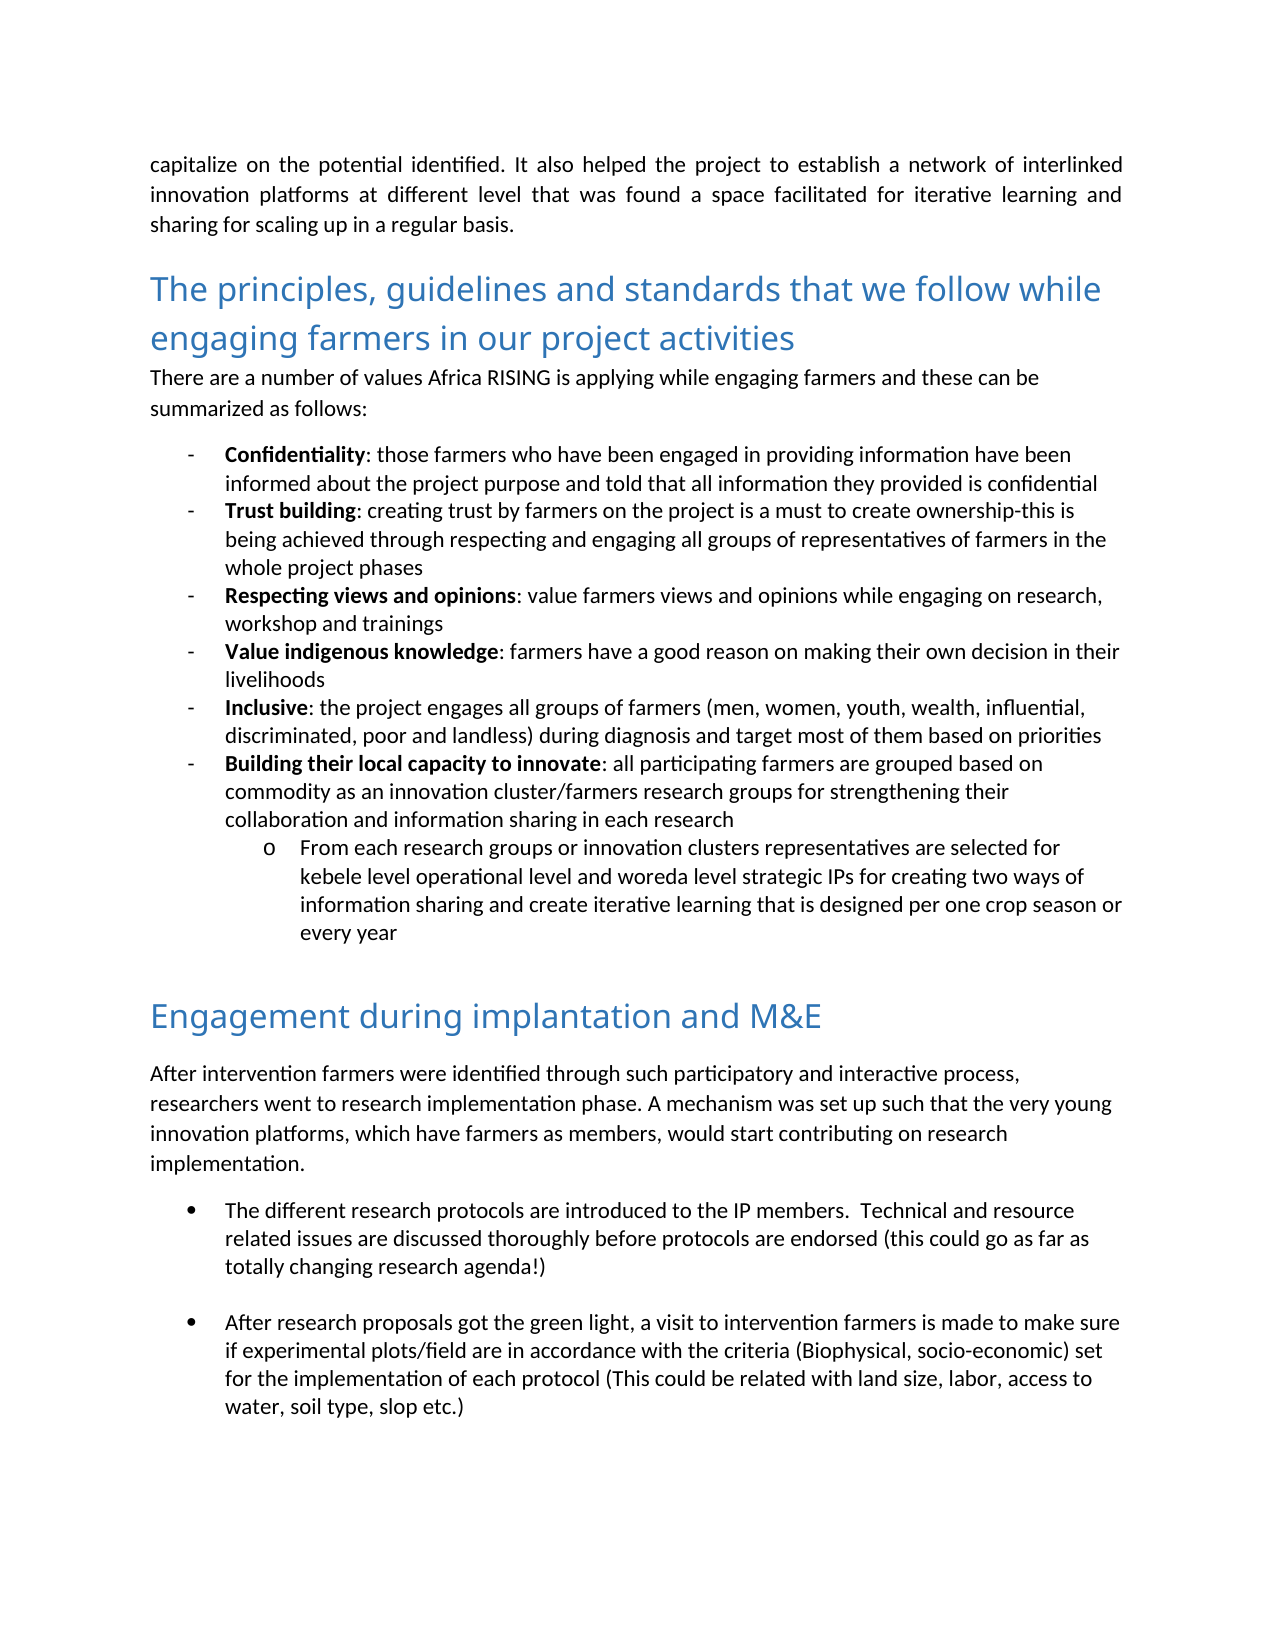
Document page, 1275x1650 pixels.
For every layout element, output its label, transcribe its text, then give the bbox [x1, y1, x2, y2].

list After research proposals got the green light, a visit to intervention farmers is made to make sure if experimental plots/field are in accordance with the criteria (Biophysical, socio-economic) set for the implementation of each protocol (This could be related with land size, labor, access to water, soil type, slop etc.) [187, 1308, 1125, 1420]
list Respecting views and opinions: value farmers views and opinions while engaging on research, workshop and trainings [187, 581, 1125, 637]
list Confidentiality: those farmers who have been engaged in providing information have been informed about the project purpose and told that all information they provided is confidential [187, 441, 1125, 497]
subtitle The principles, guidelines and standards that we follow while engaging farmers in our project activities [150, 266, 1125, 360]
list From each research groups or innovation clusters representatives are selected for kebele level operational level and woreda level strategic IPs for creating two ways of information sharing and create iterative learning that is designed per one crop season or every year [262, 833, 1125, 946]
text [150, 150, 1125, 238]
list Inclusive: the project engages all groups of farmers (men, women, youth, wealth, influential, discriminated, poor and landless) during diagnosis and target most of them based on priorities [187, 693, 1125, 749]
text After intervention farmers were identified through such participatory and interactive process, researchers went to research implementation phase. A mechanism was set up such that the very young innovation platforms, which have farmers as members, would start contributing on research implementation. [150, 1059, 1125, 1177]
text Engagement during implantation and M&E [150, 993, 1125, 1038]
list Trust building: creating trust by farmers on the project is a must to create ownership-this is being achieved through respecting and engaging all groups of representatives of farmers in the whole project phases [187, 497, 1125, 581]
list Building their local capacity to innovate: all participating farmers are grouped based on commodity as an innovation cluster/farmers research groups for strengthening their collaboration and information sharing in each research [187, 749, 1125, 833]
text There are a number of values Africa RISING is applying while engaging farmers and these can be summarized as follows: [150, 363, 1125, 422]
list Value indigenous knowledge: farmers have a good reason on making their own decision in their livelihoods [187, 637, 1125, 693]
list The different research protocols are introduced to the IP members. Technical and resource related issues are discussed thoroughly before protocols are endorsed (this could go as far as totally changing research agenda!) [187, 1196, 1125, 1280]
